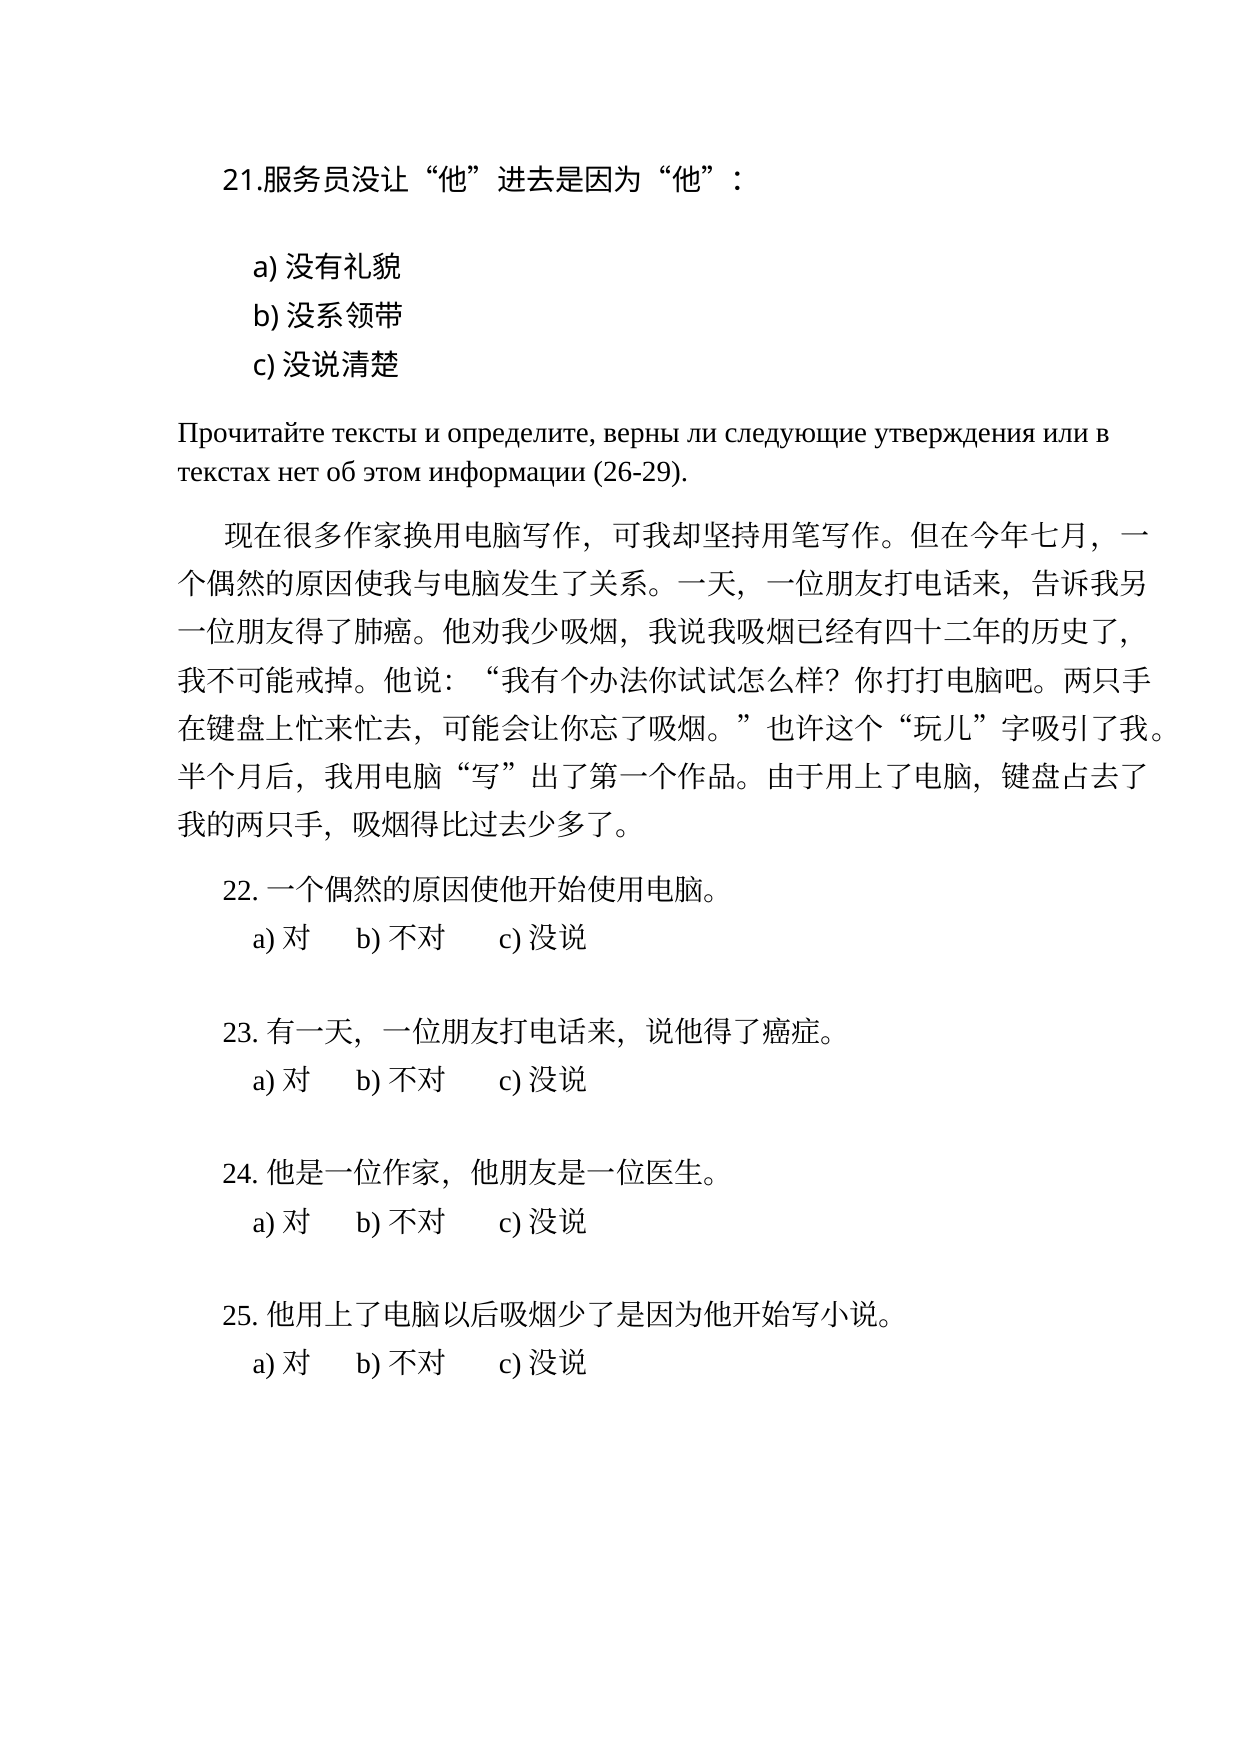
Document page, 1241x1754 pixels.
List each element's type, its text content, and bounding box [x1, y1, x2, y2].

text 24. 他是一位作家，他朋友是一位医生。 [215, 1150, 1152, 1192]
text 25. 他用上了电脑以后吸烟少了是因为他开始写小说。 [215, 1292, 1152, 1334]
text a) 对 b) 不对 c) 没说 [252, 1340, 1152, 1382]
text a) 对 b) 不对 c) 没说 [252, 1198, 1152, 1240]
text 现在很多作家换用电脑写作，可我却坚持用笔写作。但在今年七月，一个偶然的原因使我与电脑发生了关系。一天，一位朋友打电话来，告诉我另一位朋友得了肺癌。他劝我少吸烟，我说我吸烟已经有四十二年的历史了，我不可能戒掉。他说：“我有个办法你试试怎么样？你打打电脑吧。两只手在键盘上忙来忙去，可能会让你忘了吸烟。”也许这个“玩儿”字吸引了我。半个月后，我用电脑“写”出了第一个作品。由于用上了电脑，键盘占去了我的两只手，吸烟得比过去少多了。 [177, 513, 1152, 844]
text a) 对 b) 不对 c) 没说 [252, 1057, 1152, 1098]
text Прочитайте тексты и определите, верны ли следующие утверждения или в текстах нет об этом информации (26-29). [177, 415, 1152, 487]
text 23. 有一天，一位朋友打电话来，说他得了癌症。 [215, 1008, 1152, 1050]
text 22. 一个偶然的原因使他开始使用电脑。 [215, 867, 1152, 908]
text a) 对 b) 不对 c) 没说 [252, 915, 1152, 957]
